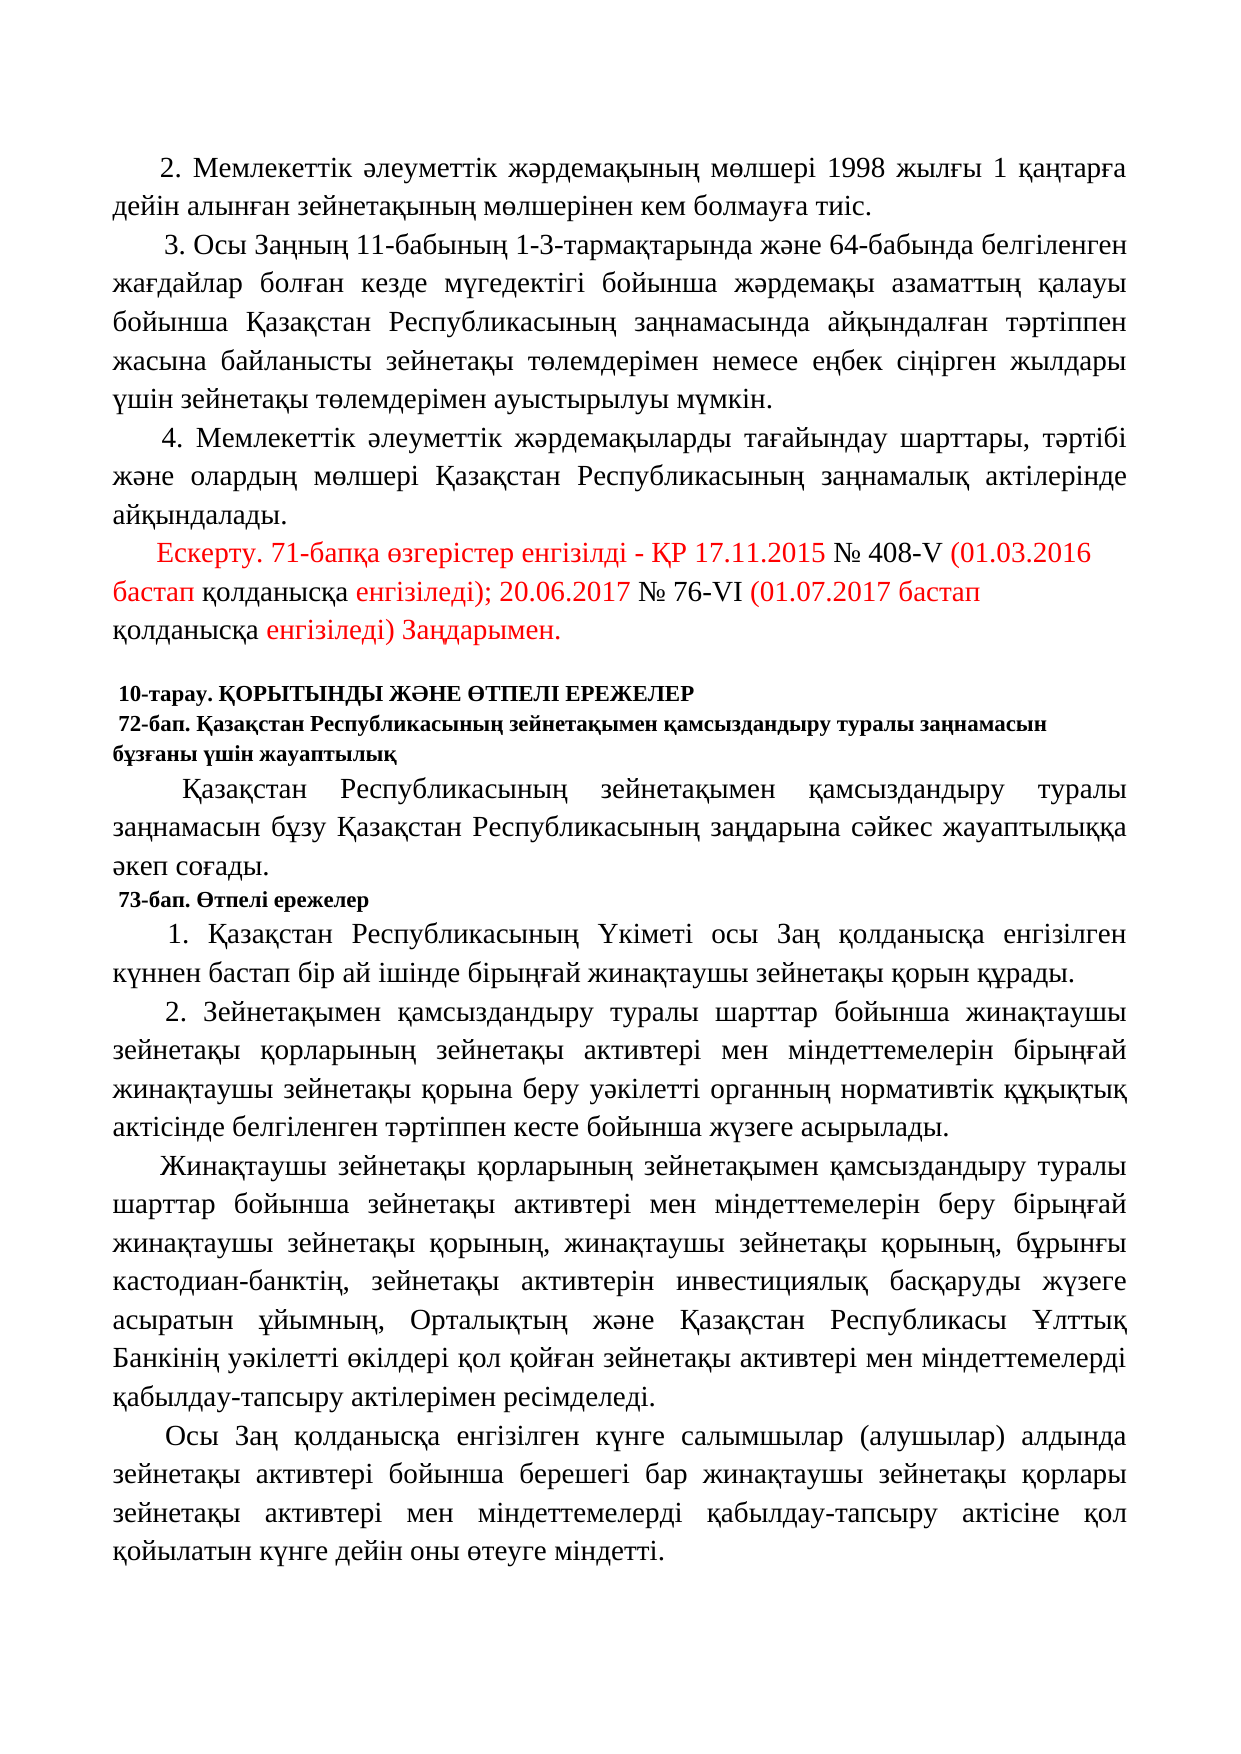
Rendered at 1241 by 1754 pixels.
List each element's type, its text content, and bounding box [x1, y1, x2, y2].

text 10-тарау. ҚОРЫТЫНДЫ ЖӘНЕ ӨТПЕЛІ ЕРЕЖЕЛЕР [112, 680, 1128, 706]
text 4. Мемлекеттiк әлеуметтiк жәрдемақыларды тағайындау шарттары, тәртiбi және олардың мөлшерi Қазақстан Республикасының заңнамалық актiлерiнде айқындалады. [112, 420, 1128, 530]
text Осы Заң қолданысқа енгізілген күнге салымшылар (алушылар) алдында зейнетақы активтері бойынша берешегі бар жинақтаушы зейнетақы қорлары зейнетақы активтері мен міндеттемелерді қабылдау-тапсыру актісіне қол қойылатын күнге дейін оны өтеуге міндетті. [112, 1418, 1128, 1567]
text Ескерту. 71-бапқа өзгерістер енгізілді - ҚР 17.11.2015 № 408-V (01.03.2016 бастап қолданысқа енгізіледі); 20.06.2017 № 76-VI (01.07.2017 бастап қолданысқа енгізіледі) Заңдарымен. [112, 535, 1128, 676]
text Жинақтаушы зейнетақы қорларының зейнетақымен қамсыздандыру туралы шарттар бойынша зейнетақы активтерi мен мiндеттемелерiн беру бiрыңғай жинақтаушы зейнетақы қорының, жинақтаушы зейнетақы қорының, бұрынғы кастодиан-банктің, зейнетақы активтерiн инвестициялық басқаруды жүзеге асыратын ұйымның, Орталықтың және Қазақстан Республикасы Ұлттық Банкiнiң уәкiлеттi өкiлдерi қол қойған зейнетақы активтерi мен мiндеттемелердi қабылдау-тапсыру актiлерiмен ресiмделедi. [112, 1148, 1128, 1413]
text 72-бап. Қазақстан Республикасының зейнетақымен қамсыздандыру туралы заңнамасын бұзғаны үшiн жауаптылық [112, 710, 1128, 767]
text 3. Осы Заңның 11-бабының 1-3-тармақтарында және 64-бабында белгіленген жағдайлар болған кезде мүгедектігі бойынша жәрдемақы азаматтың қалауы бойынша Қазақстан Республикасының заңнамасында айқындалған тәртіппен жасына байланысты зейнетақы төлемдерімен немесе еңбек сіңірген жылдары үшін зейнетақы төлемдерімен ауыстырылуы мүмкін. [112, 227, 1128, 415]
text 73-бап. Өтпелі ережелер [112, 886, 1128, 913]
text Қазақстан Республикасының зейнетақымен қамсыздандыру туралы заңнамасын бұзу Қазақстан Республикасының заңдарына сәйкес жауаптылыққа әкеп соғады. [112, 771, 1128, 881]
text 1. Қазақстан Республикасының Үкіметі осы Заң қолданысқа енгізілген күннен бастап бір ай ішінде бірыңғай жинақтаушы зейнетақы қорын құрады. [112, 917, 1128, 989]
text 2. Зейнетақымен қамсыздандыру туралы шарттар бойынша жинақтаушы зейнетақы қорларының зейнетақы активтері мен міндеттемелерін бірыңғай жинақтаушы зейнетақы қорына беру уәкілетті органның нормативтік құқықтық актісінде белгіленген тәртіппен кесте бойынша жүзеге асырылады. [112, 994, 1128, 1143]
text 2. Мемлекеттiк әлеуметтiк жәрдемақының мөлшерi 1998 жылғы 1 қаңтарға дейiн алынған зейнетақының мөлшерiнен кем болмауға тиiс. [112, 150, 1128, 222]
